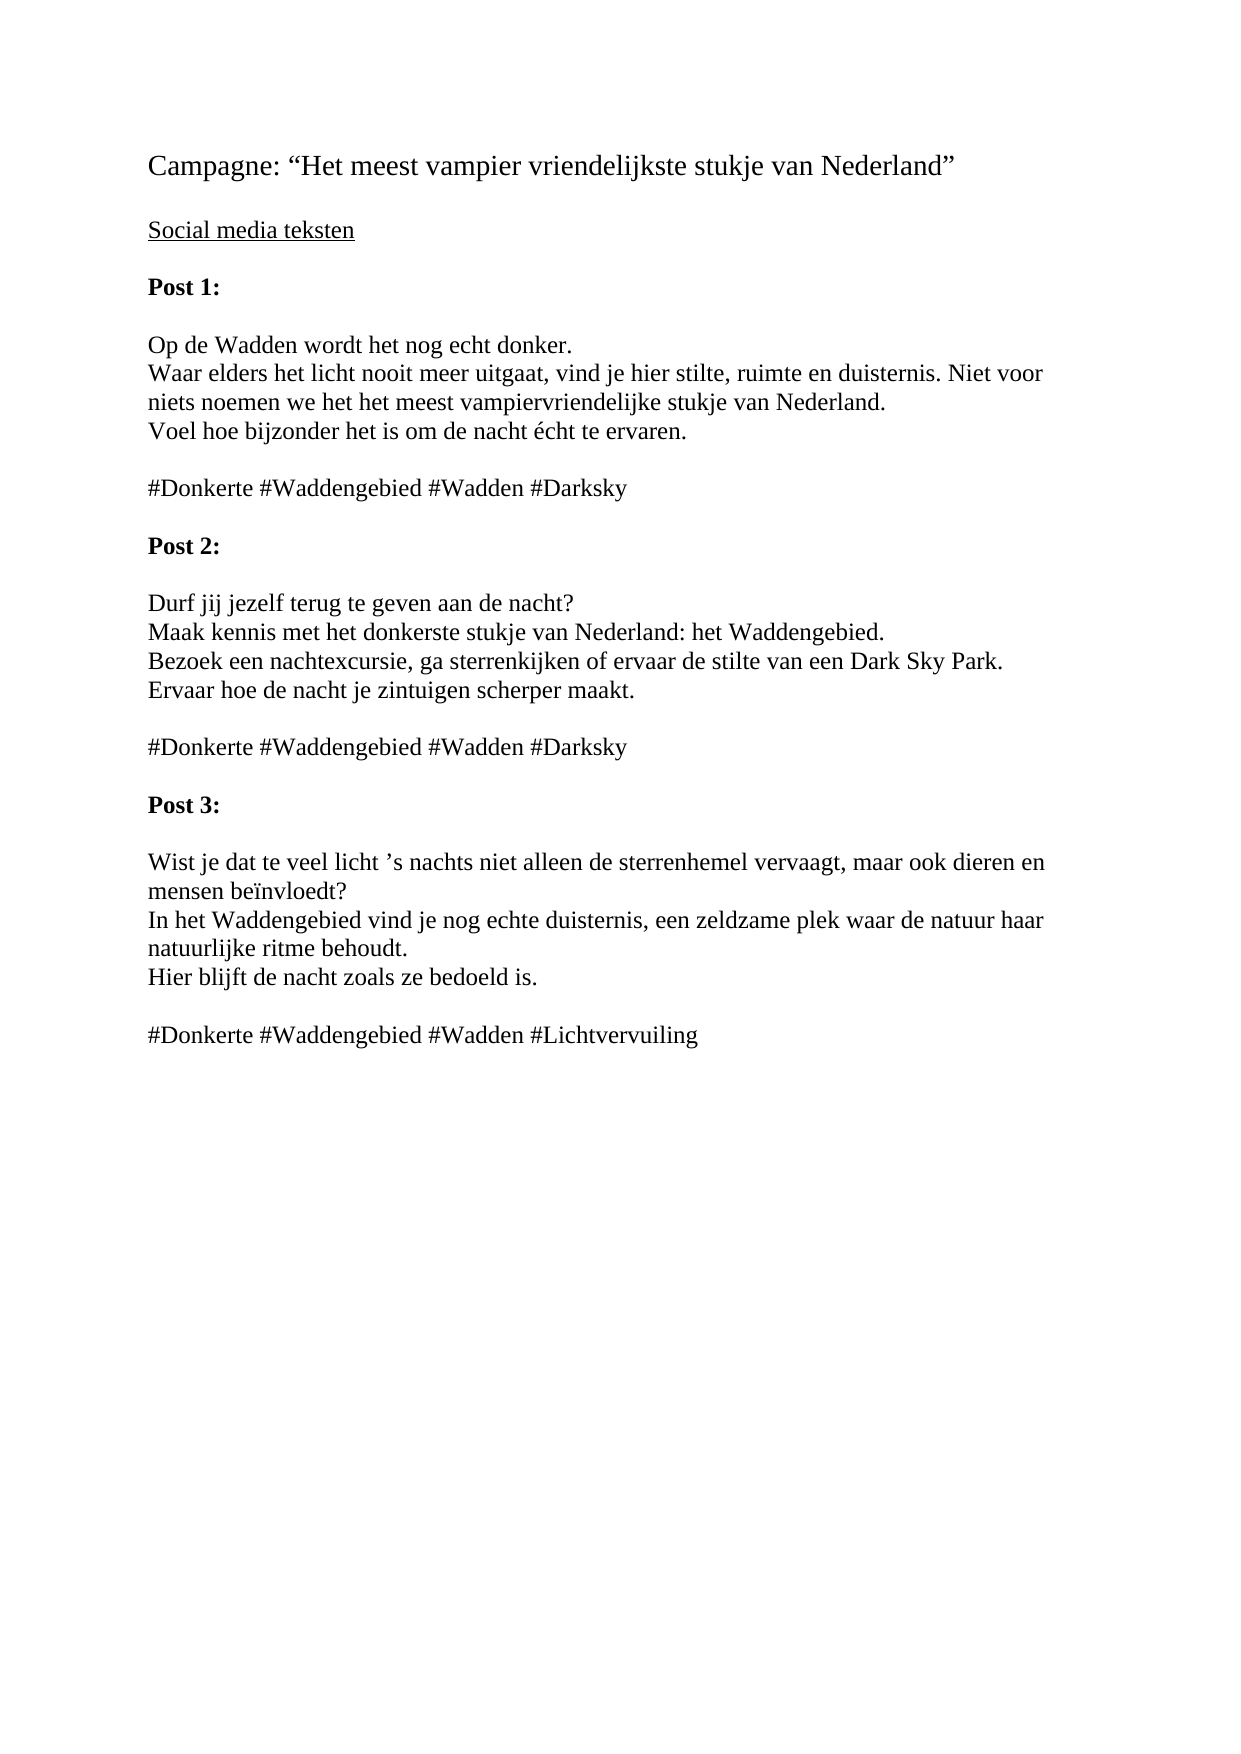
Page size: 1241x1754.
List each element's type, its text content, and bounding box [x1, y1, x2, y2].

text Post 3: [148, 790, 1093, 818]
text Post 1: [148, 272, 1093, 301]
text Op de Wadden wordt het nog echt donker. Waar elders het licht nooit meer uitgaat, vind je hier stilte, ruimte en duisternis. Niet voor niets noemen we het het meest vampiervriendelijke stukje van Nederland. Voel hoe bijzonder het is om de nacht écht te ervaren. [148, 330, 1093, 445]
text #Donkerte #Waddengebied #Wadden #Darksky [148, 473, 1093, 502]
text Durf jij jezelf terug te geven aan de nacht? Maak kennis met het donkerste stukje van Nederland: het Waddengebied. Bezoek een nachtexcursie, ga sterrenkijken of ervaar de stilte van een Dark Sky Park. Ervaar hoe de nacht je zintuigen scherper maakt. [148, 588, 1093, 703]
text Social media teksten [148, 215, 1093, 243]
text Post 2: [148, 531, 1093, 560]
text #Donkerte #Waddengebied #Wadden #Lichtvervuiling [148, 1020, 1093, 1048]
text Wist je dat te veel licht ’s nachts niet alleen de sterrenhemel vervaagt, maar ook dieren en mensen beïnvloedt? In het Waddengebied vind je nog echte duisternis, een zeldzame plek waar de natuur haar natuurlijke ritme behoudt. Hier blijft de nacht zoals ze bedoeld is. [148, 847, 1093, 991]
text Campagne: “Het meest vampier vriendelijkste stukje van Nederland” [148, 148, 1093, 181]
text #Donkerte #Waddengebied #Wadden #Darksky [148, 732, 1093, 761]
